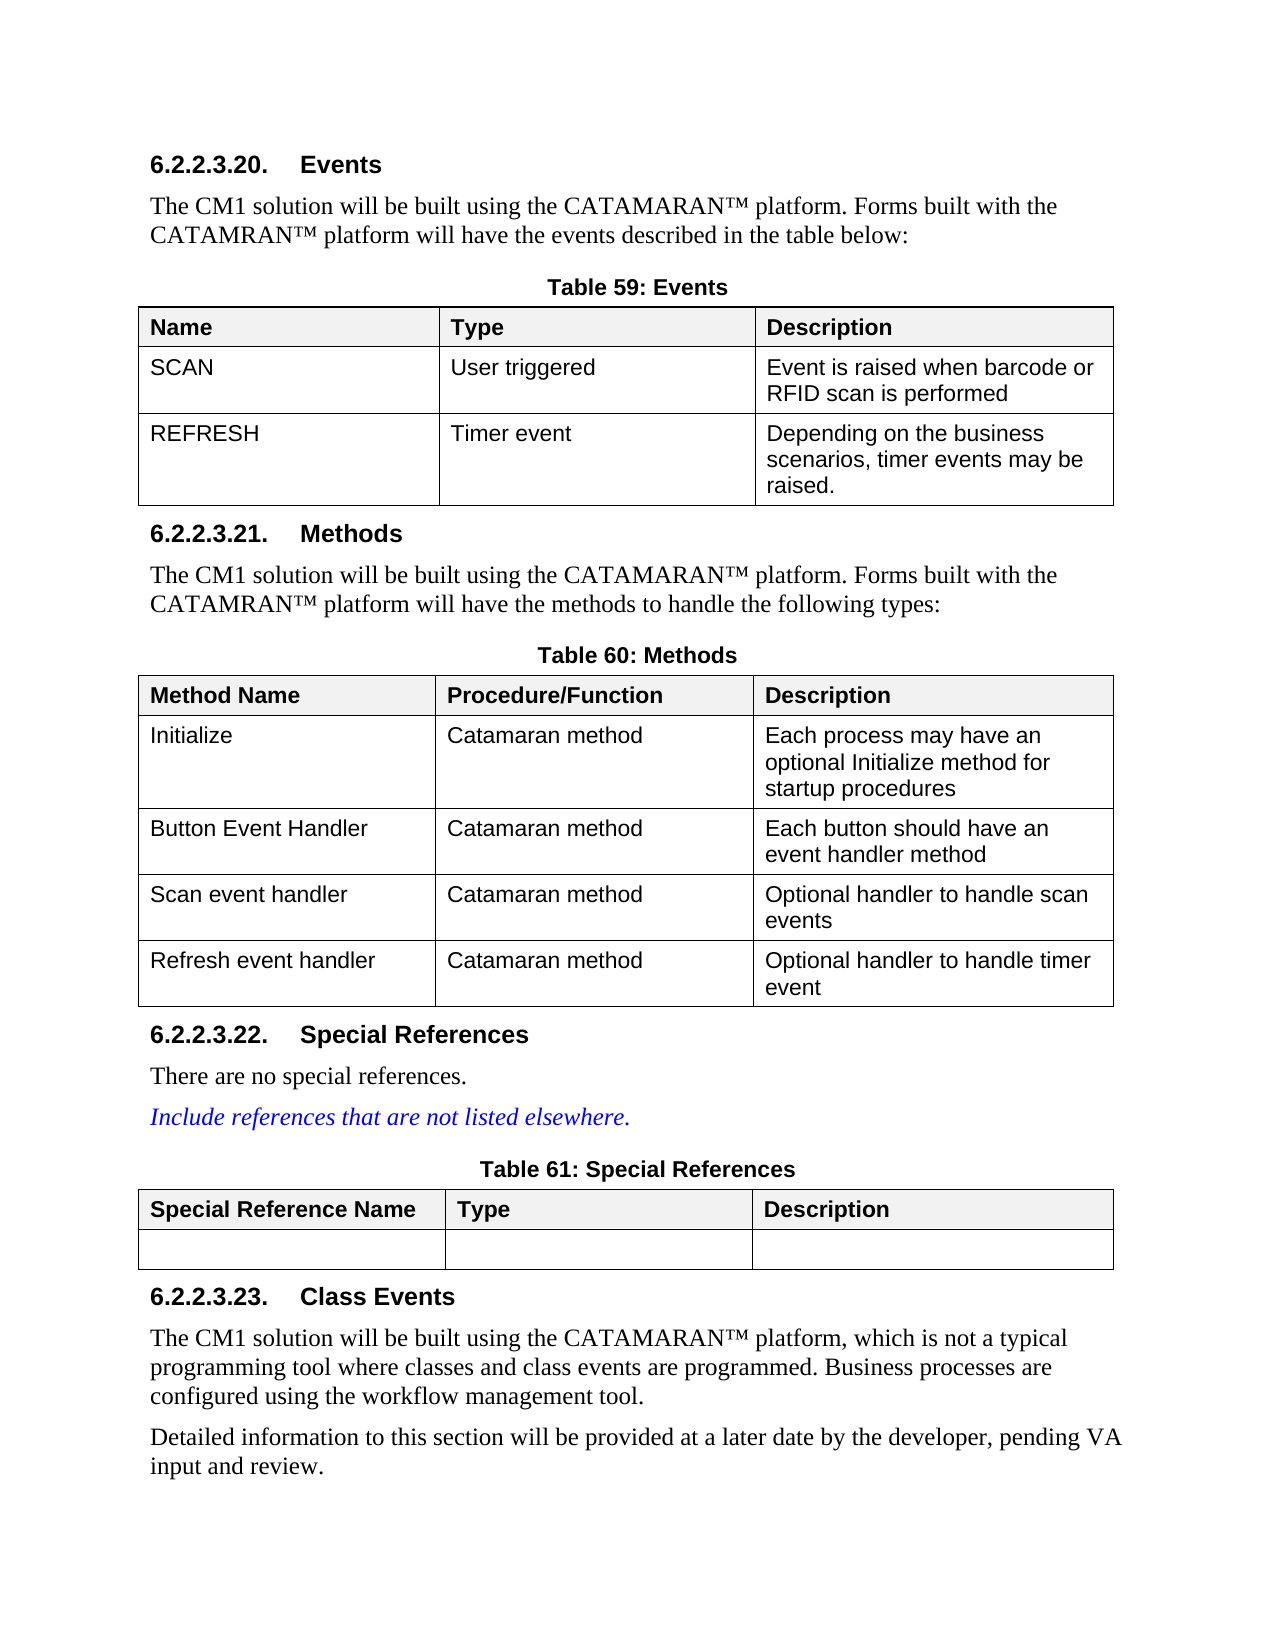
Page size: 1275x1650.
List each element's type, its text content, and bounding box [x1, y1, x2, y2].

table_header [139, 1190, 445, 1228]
subtitle Methods [150, 519, 1125, 547]
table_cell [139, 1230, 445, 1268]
text Detailed information to this section will be provided at a later date by the developer, pending VA input and review. [150, 1422, 1125, 1479]
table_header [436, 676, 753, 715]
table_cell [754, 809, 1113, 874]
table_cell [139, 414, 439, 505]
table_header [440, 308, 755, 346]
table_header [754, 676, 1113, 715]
text The CM1 solution will be built using the CATAMARAN™ platform, which is not a typical programming tool where classes and class events are programmed. Business processes are configured using the workflow management tool. [150, 1323, 1125, 1409]
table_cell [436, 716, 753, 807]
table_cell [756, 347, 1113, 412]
text The CM1 solution will be built using the CATAMARAN™ platform. Forms built with the CATAMRAN™ platform will have the methods to handle the following types: [150, 560, 1125, 617]
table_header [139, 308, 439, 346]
text Table 61: Special References [150, 1156, 1125, 1182]
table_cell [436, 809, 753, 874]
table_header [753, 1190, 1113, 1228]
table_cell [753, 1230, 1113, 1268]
text Include references that are not listed elsewhere. [150, 1102, 1125, 1131]
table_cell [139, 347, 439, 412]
subtitle Special References [150, 1020, 1125, 1048]
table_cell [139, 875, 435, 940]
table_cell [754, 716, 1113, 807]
text Table 59: Events [150, 274, 1125, 300]
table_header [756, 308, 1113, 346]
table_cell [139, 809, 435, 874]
text There are no special references. [150, 1061, 1125, 1090]
subtitle Class Events [150, 1282, 1125, 1311]
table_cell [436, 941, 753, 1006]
subtitle Events [150, 150, 1125, 179]
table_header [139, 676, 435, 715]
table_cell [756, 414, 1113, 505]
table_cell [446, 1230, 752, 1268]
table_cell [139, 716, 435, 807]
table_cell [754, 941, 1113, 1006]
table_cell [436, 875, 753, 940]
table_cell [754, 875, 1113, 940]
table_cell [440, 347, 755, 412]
text The CM1 solution will be built using the CATAMARAN™ platform. Forms built with the CATAMRAN™ platform will have the events described in the table below: [150, 191, 1125, 249]
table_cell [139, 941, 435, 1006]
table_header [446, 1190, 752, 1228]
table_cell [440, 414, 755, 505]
text Table 60: Methods [150, 642, 1125, 669]
